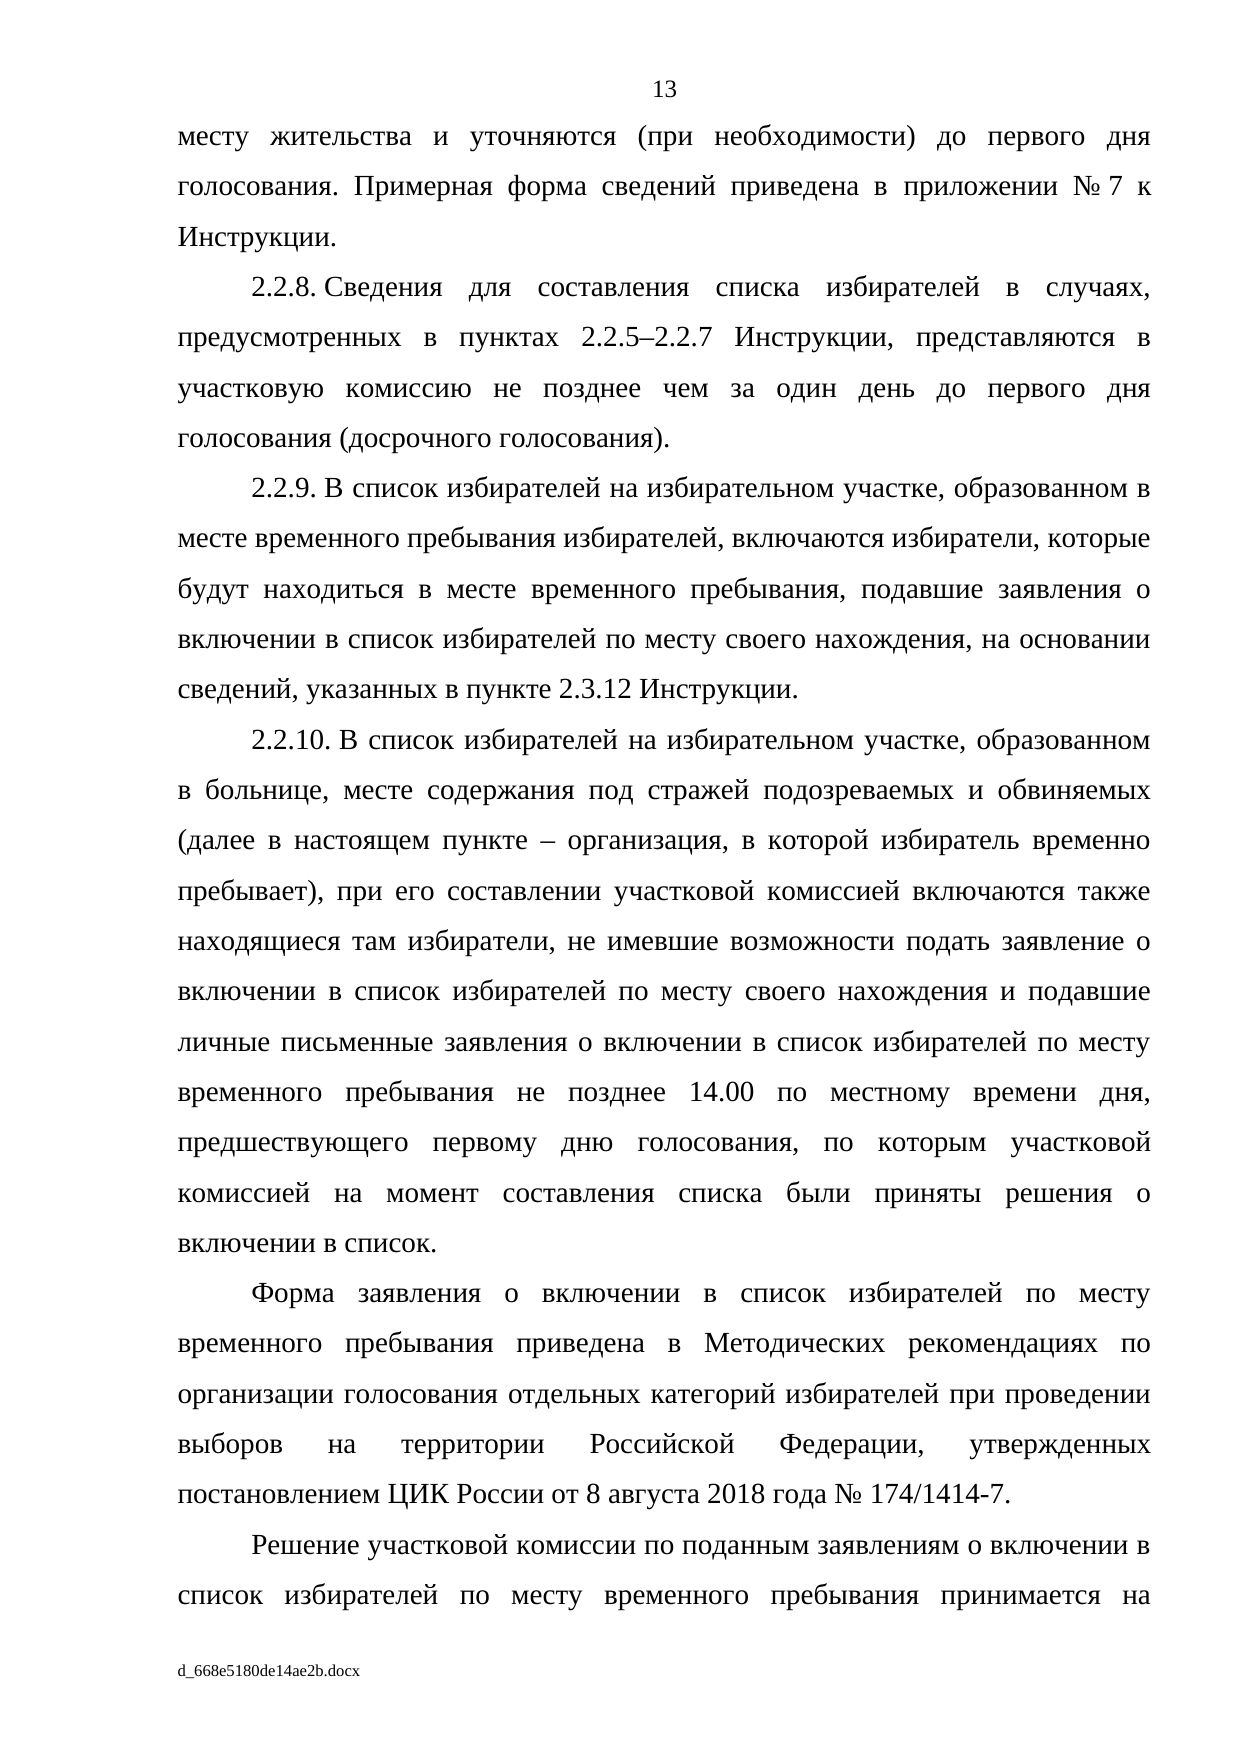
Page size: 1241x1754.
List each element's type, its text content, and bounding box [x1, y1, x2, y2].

text Форма заявления о включении в список избирателей по месту временного пребывания приведена в Методических рекомендациях по организации голосования отдельных категорий избирателей при проведении выборов на территории Российской Федерации, утвержденных постановлением ЦИК России от 8 августа 2018 года № 174/1414-7. [177, 1275, 1152, 1510]
text 2.2.8. Сведения для составления списка избирателей в случаях, предусмотренных в пунктах 2.2.5–2.2.7 Инструкции, представляются в участковую комиссию не позднее чем за один день до первого дня голосования (досрочного голосования). [177, 269, 1152, 453]
text 2.2.10. В список избирателей на избирательном участке, образованном в больнице, месте содержания под стражей подозреваемых и обвиняемых (далее в настоящем пункте – организация, в которой избиратель временно пребывает), при его составлении участковой комиссией включаются также находящиеся там избиратели, не имевшие возможности подать заявление о включении в список избирателей по месту своего нахождения и подавшие личные письменные заявления о включении в список избирателей по месту временного пребывания не позднее 14.00 по местному времени дня, предшествующего первому дню голосования, по которым участковой комиссией на момент составления списка были приняты решения о включении в список. [177, 722, 1152, 1258]
text 2.2.9. В список избирателей на избирательном участке, образованном в месте временного пребывания избирателей, включаются избиратели, которые будут находиться в месте временного пребывания, подавшие заявления о включении в список избирателей по месту своего нахождения, на основании сведений, указанных в пункте 2.3.12 Инструкции. [177, 470, 1152, 705]
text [177, 1527, 1152, 1611]
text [177, 118, 1152, 252]
